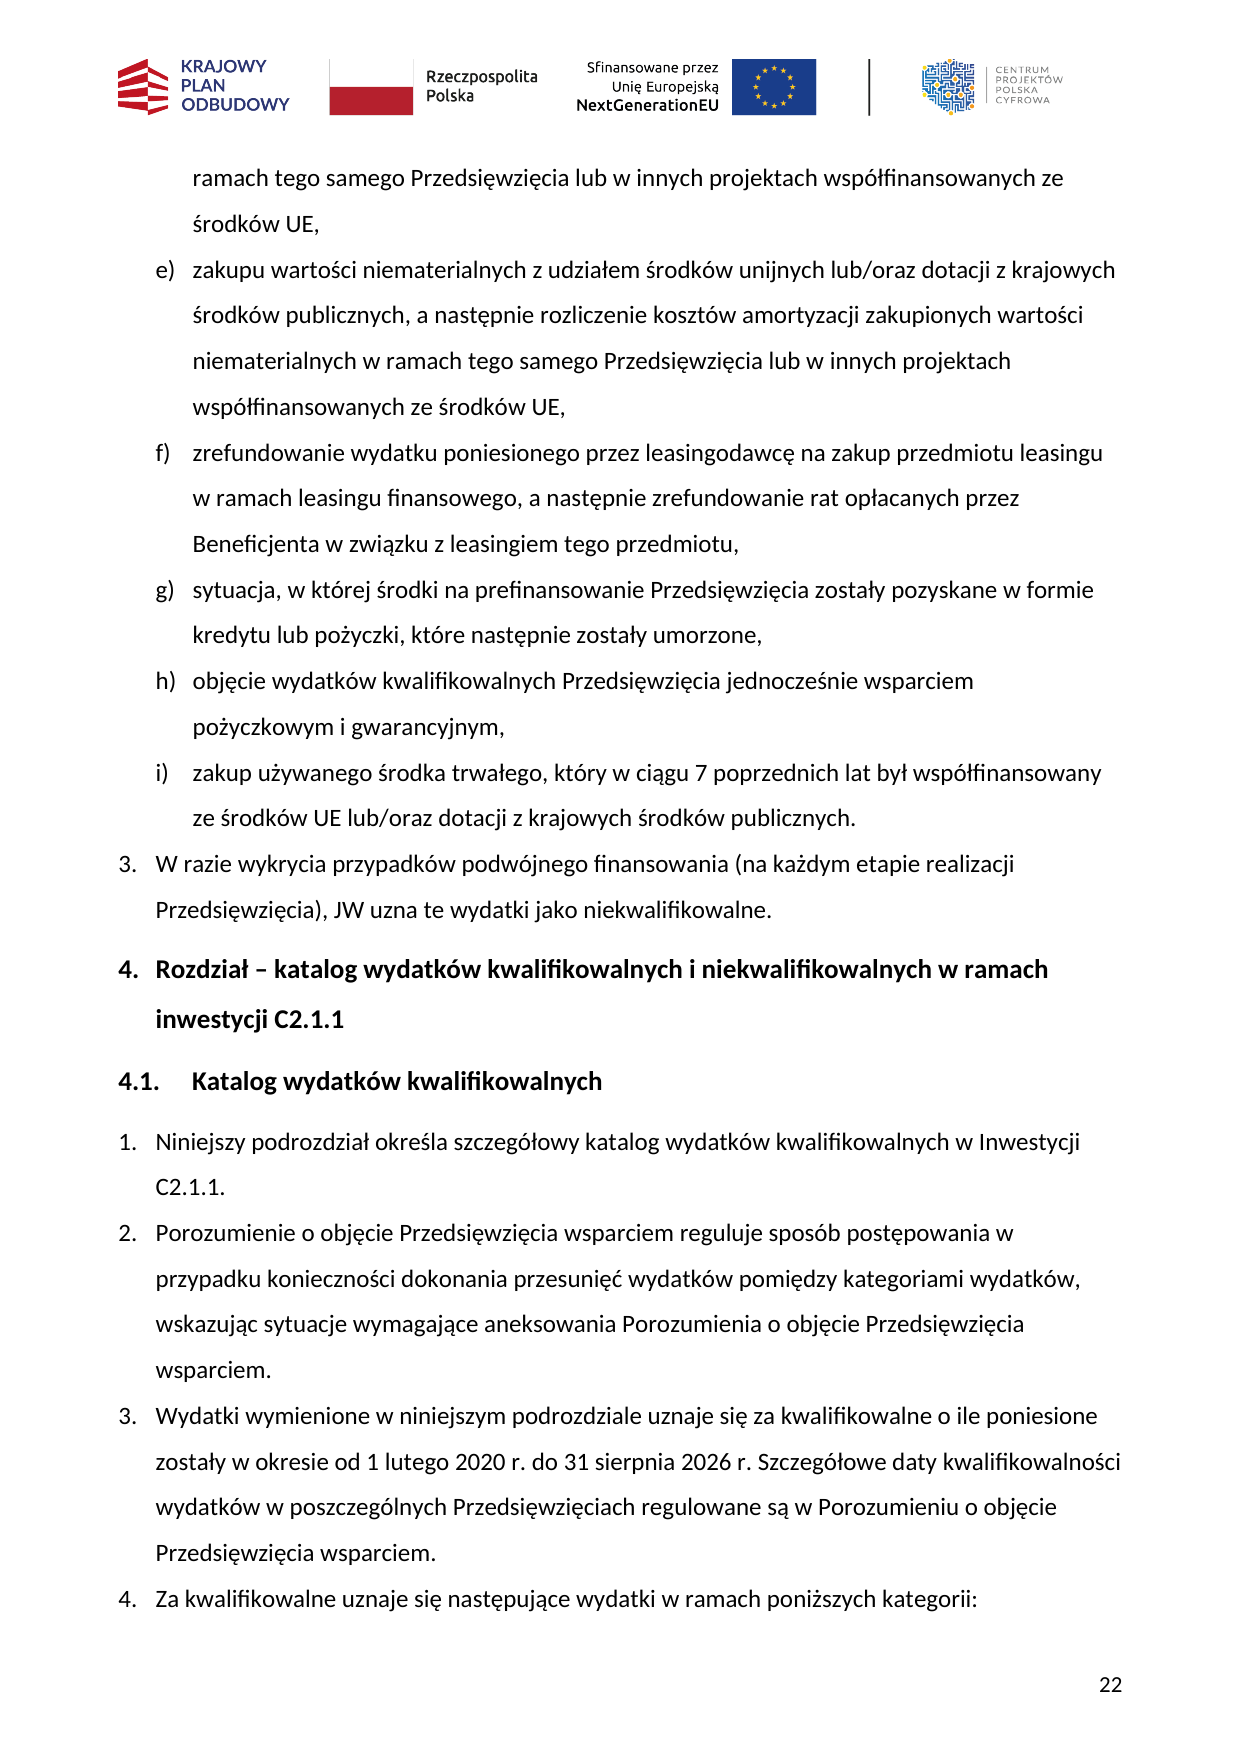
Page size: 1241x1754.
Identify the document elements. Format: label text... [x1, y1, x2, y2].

picture [118, 59, 1063, 116]
list Za kwalifikowalne uznaje się następujące wydatki w ramach poniższych kategorii: [118, 1583, 1122, 1613]
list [155, 162, 1122, 239]
list sytuacja, w której środki na prefinansowanie Przedsięwzięcia zostały pozyskane w formie kredytu lub pożyczki, które następnie zostały umorzone, [155, 574, 1122, 650]
list Porozumienie o objęcie Przedsięwzięcia wsparciem reguluje sposób postępowania w przypadku konieczności dokonania przesunięć wydatków pomiędzy kategoriami wydatków, wskazując sytuacje wymagające aneksowania Porozumienia o objęcie Przedsięwzięcia wsparciem. [118, 1217, 1122, 1385]
list zrefundowanie wydatku poniesionego przez leasingodawcę na zakup przedmiotu leasingu w ramach leasingu finansowego, a następnie zrefundowanie rat opłacanych przez Beneficjenta w związku z leasingiem tego przedmiotu, [155, 437, 1122, 559]
list Niniejszy podrozdział określa szczegółowy katalog wydatków kwalifikowalnych w Inwestycji C2.1.1. [118, 1126, 1122, 1202]
subtitle Rozdział – katalog wydatków kwalifikowalnych i niekwalifikowalnych w ramach inwestycji C2.1.1 [118, 952, 1122, 1035]
list Wydatki wymienione w niniejszym podrozdziale uznaje się za kwalifikowalne o ile poniesione zostały w okresie od 1 lutego 2020 r. do 31 sierpnia 2026 r. Szczegółowe daty kwalifikowalności wydatków w poszczególnych Przedsięwzięciach regulowane są w Porozumieniu o objęcie Przedsięwzięcia wsparciem. [118, 1400, 1122, 1568]
list W razie wykrycia przypadków podwójnego finansowania (na każdym etapie realizacji Przedsięwzięcia), JW uzna te wydatki jako niekwalifikowalne. [118, 848, 1122, 924]
list zakupu wartości niematerialnych z udziałem środków unijnych lub/oraz dotacji z krajowych środków publicznych, a następnie rozliczenie kosztów amortyzacji zakupionych wartości niematerialnych w ramach tego samego Przedsięwzięcia lub w innych projektach współfinansowanych ze środków UE, [155, 254, 1122, 422]
list zakup używanego środka trwałego, który w ciągu 7 poprzednich lat był współfinansowany ze środków UE lub/oraz dotacji z krajowych środków publicznych. [155, 757, 1122, 833]
list objęcie wydatków kwalifikowalnych Przedsięwzięcia jednocześnie wsparciem pożyczkowym i gwarancyjnym, [155, 665, 1122, 742]
subtitle Katalog wydatków kwalifikowalnych [118, 1064, 1122, 1097]
